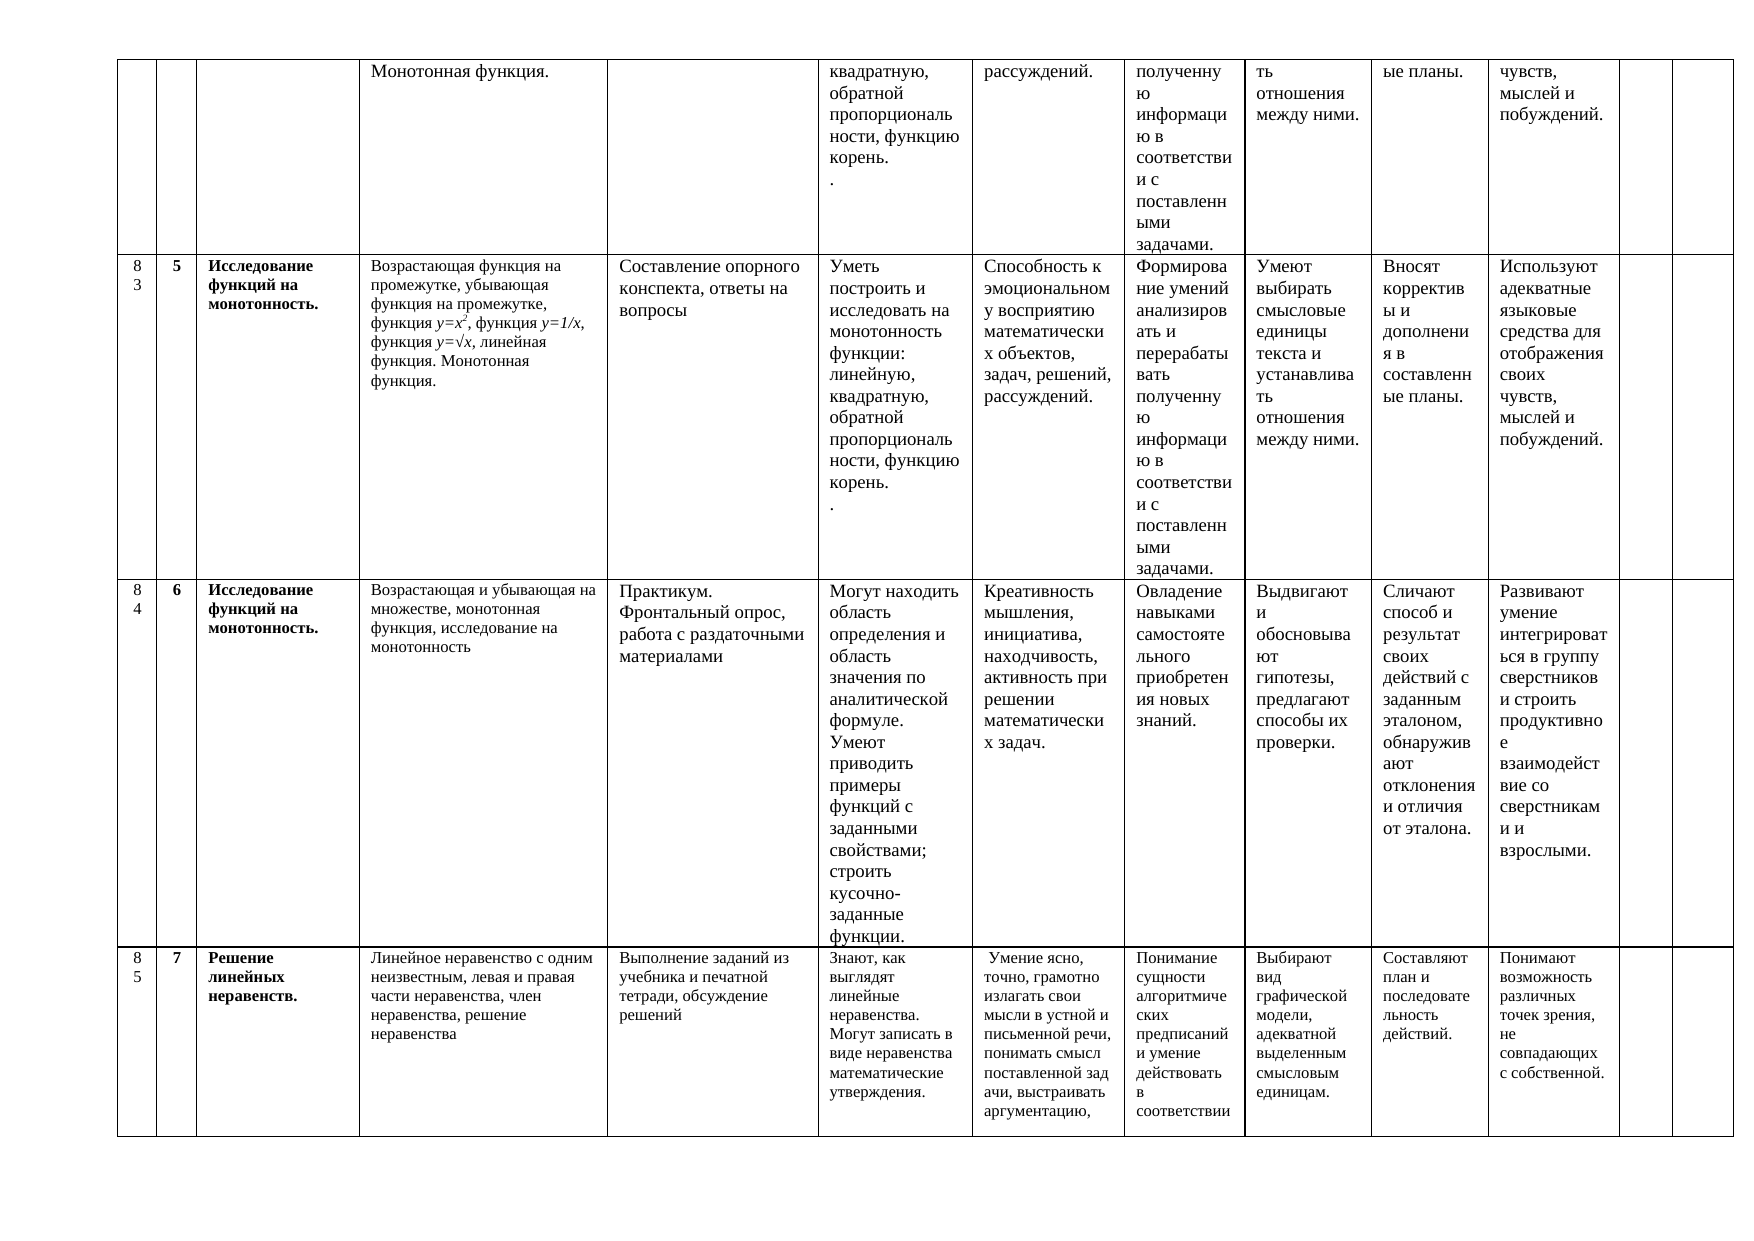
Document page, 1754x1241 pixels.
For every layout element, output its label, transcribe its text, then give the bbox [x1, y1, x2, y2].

table_cell [1673, 580, 1733, 946]
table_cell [1246, 60, 1371, 254]
table_cell [1673, 60, 1733, 254]
table_cell [1673, 948, 1733, 1136]
table_cell [1673, 255, 1733, 579]
table_cell Умеют выбирать смысловые единицы текста и устанавливать отношения между ними. [1246, 255, 1371, 579]
table_cell Развивают умение интегрироваться в группу сверстников и строить продуктивное взаимодействие со сверстниками и взрослыми. [1489, 580, 1619, 946]
table_cell Сличают способ и результат своих действий с заданным эталоном, обнаруживают отклонения и отличия от эталона. [1372, 580, 1488, 946]
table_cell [608, 948, 818, 1136]
table_cell Исследование функций на монотонность. [197, 255, 359, 579]
table_cell 4 [157, 60, 196, 254]
table_cell Выдвигают и обосновывают гипотезы, предлагают способы их проверки. [1246, 580, 1371, 946]
table_cell Уметь построить и исследовать на монотонность функции: линейную, квадратную, обратной пропорциональности, функцию корень. . [819, 255, 972, 579]
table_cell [1125, 948, 1244, 1136]
table_cell Составление опорного конспекта, ответы на вопросы [608, 255, 818, 579]
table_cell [608, 60, 818, 254]
table_cell Исследование функций на монотонность. [197, 580, 359, 946]
table_cell Практикум. Фронтальный опрос, работа с раздаточными материалами [608, 580, 818, 946]
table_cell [197, 948, 359, 1136]
table_cell [1620, 948, 1672, 1136]
table_cell Используют адекватные языковые средства для отображения своих чувств, мыслей и побуждений. [1489, 255, 1619, 579]
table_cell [360, 948, 607, 1136]
table_cell Могут находить область определения и область значения по аналитической формуле. Умеют приводить примеры функций с заданными свойствами; строить кусочно-заданные функции. [819, 580, 972, 946]
table_cell Возрастающая и убывающая на множестве, монотонная функция, исследование на монотонность [360, 580, 607, 946]
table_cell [973, 948, 1124, 1136]
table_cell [819, 948, 972, 1136]
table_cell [1372, 60, 1488, 254]
table_cell Способность к эмоциональному восприятию математических объектов, задач, решений, рассуждений. [973, 255, 1124, 579]
table_cell Креативность мышления, инициатива, находчивость, активность при решении математических задач. [973, 580, 1124, 946]
table_cell [1620, 60, 1672, 254]
table_cell Овладение навыками самостоятельного приобретения новых знаний. [1125, 580, 1244, 946]
table_cell Вносят коррективы и дополнения в составленные планы. [1372, 255, 1488, 579]
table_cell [360, 60, 607, 254]
table_cell 6 [157, 580, 196, 946]
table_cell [1372, 948, 1488, 1136]
table_cell 5 [157, 255, 196, 579]
table_cell 82 [118, 60, 156, 254]
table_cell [973, 60, 1124, 254]
table_cell [1620, 580, 1672, 946]
table_cell [1620, 255, 1672, 579]
table_cell 85 [118, 948, 156, 1136]
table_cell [1489, 60, 1619, 254]
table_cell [1125, 60, 1244, 254]
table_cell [1489, 948, 1619, 1136]
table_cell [819, 60, 972, 254]
table_cell Формирование умений анализировать и перерабатывать полученную информацию в соответствии с поставленными задачами. [1125, 255, 1244, 579]
table_cell Возрастающая функция на промежутке, убывающая функция на промежутке, функция у=х2, функция у=1/х, функция у=√x, линейная функция. Монотонная функция. [360, 255, 607, 579]
table_cell 84 [118, 580, 156, 946]
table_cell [1246, 948, 1371, 1136]
table_cell 7 [157, 948, 196, 1136]
table_cell 83 [118, 255, 156, 579]
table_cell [197, 60, 359, 254]
